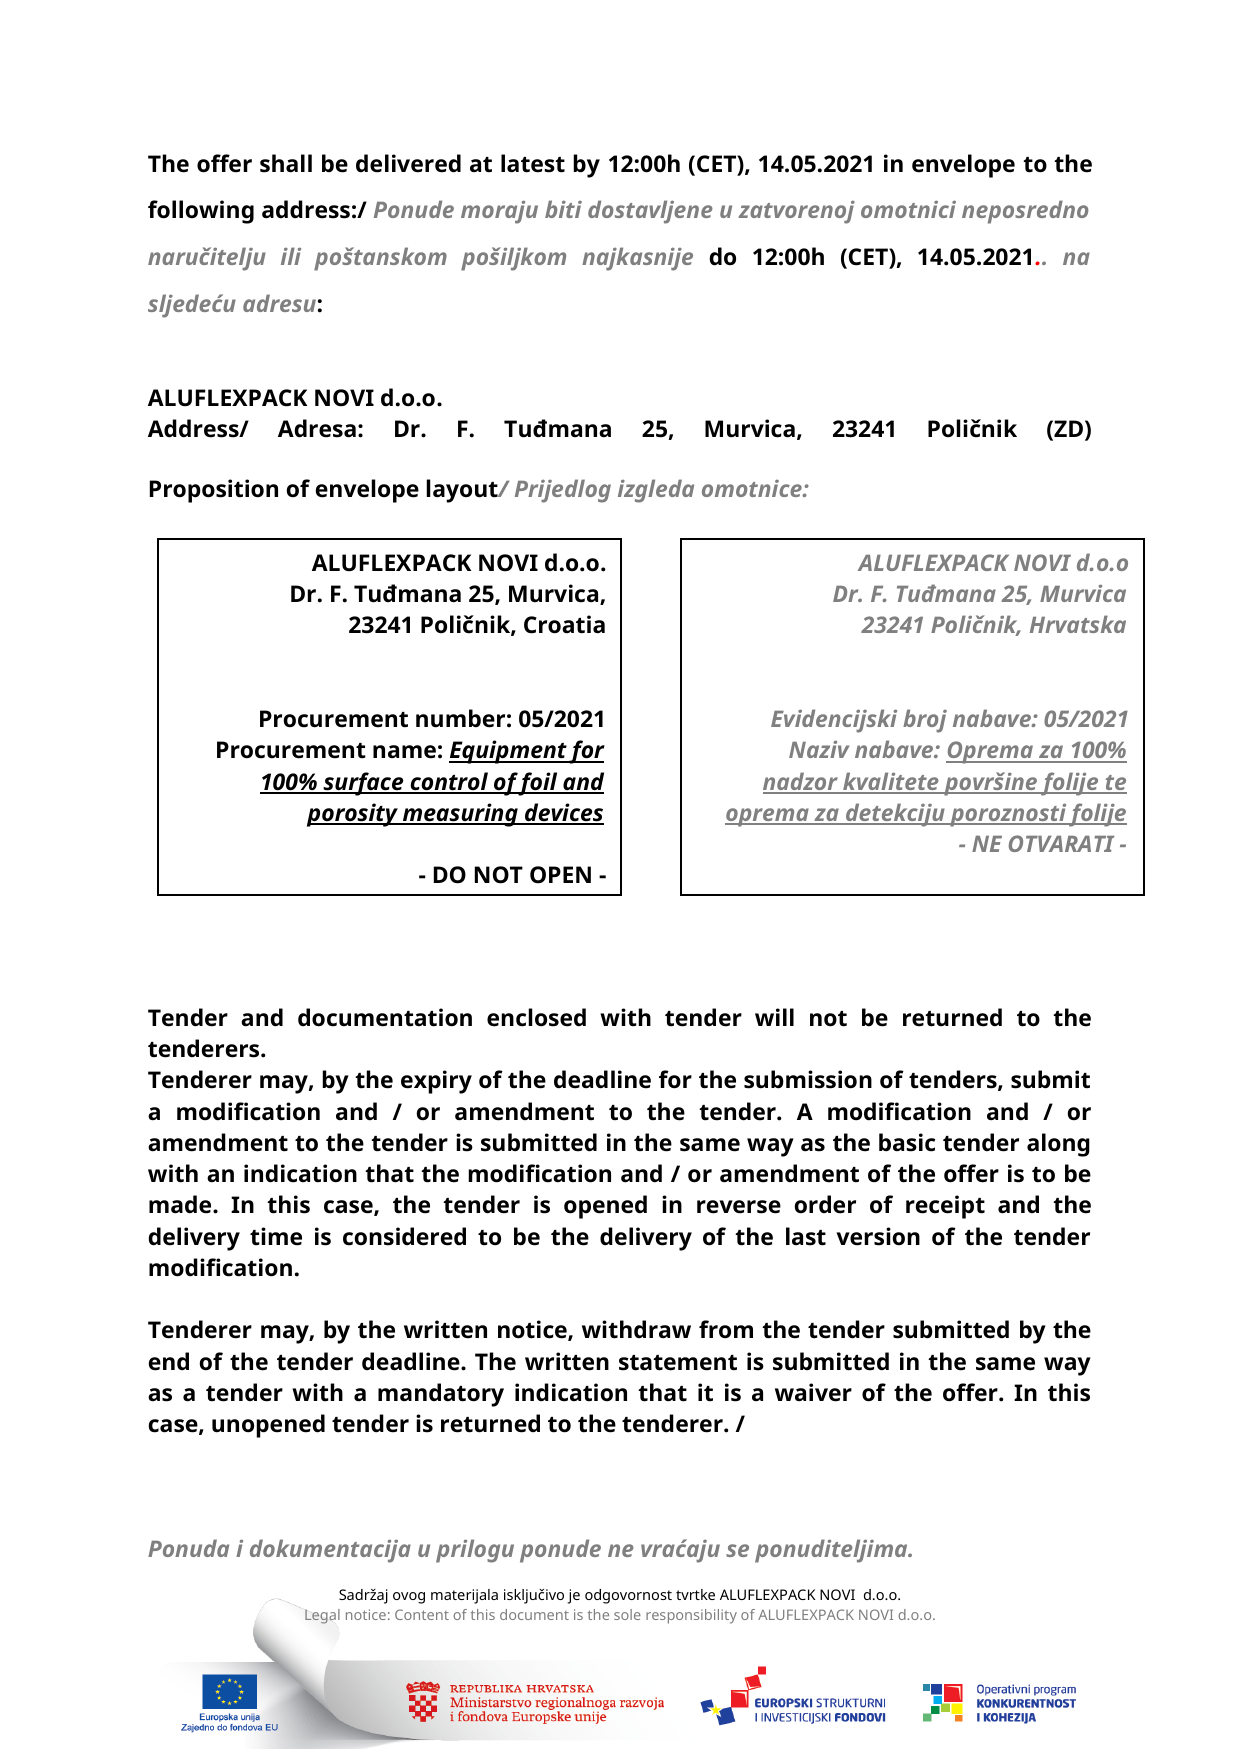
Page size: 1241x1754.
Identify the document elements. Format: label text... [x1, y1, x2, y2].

text Tenderer may, by the expiry of the deadline for the submission of tenders, submit a modification and / or amendment to the tender. A modification and / or amendment to the tender is submitted in the same way as the basic tender along with an indication that the modification and / or amendment of the offer is to be made. In this case, the tender is opened in reverse order of receipt and the delivery time is considered to be the delivery of the last version of the tender modification. [148, 1064, 1093, 1283]
text Proposition of envelope layout/ Prijedlog izgleda omotnice: [148, 473, 1093, 504]
text Address/ Adresa: Dr. F. Tuđmana 25, Murvica, 23241 Poličnik (ZD) [148, 413, 1093, 473]
text Tenderer may, by the written notice, withdraw from the tender submitted by the end of the tender deadline. The written statement is submitted in the same way as a tender with a mandatory indication that it is a waiver of the offer. In this case, unopened tender is returned to the tenderer. / [148, 1314, 1093, 1439]
picture [156, 1584, 1102, 1749]
text Tender and documentation enclosed with tender will not be returned to the tenderers. [148, 1002, 1093, 1064]
text Ponuda i dokumentacija u prilogu ponude ne vraćaju se ponuditeljima. [148, 1533, 1093, 1564]
text ALUFLEXPACK NOVI d.o.o. [148, 382, 1093, 413]
text The offer shall be delivered at latest by 12:00h (CET), 14.05.2021 in envelope to the following address:/ Ponude moraju biti dostavljene u zatvorenoj omotnici neposredno naručitelju ili poštanskom pošiljkom najkasnije do 12:00h (CET), 14.05.2021.. na sljedeću adresu: [148, 148, 1093, 319]
